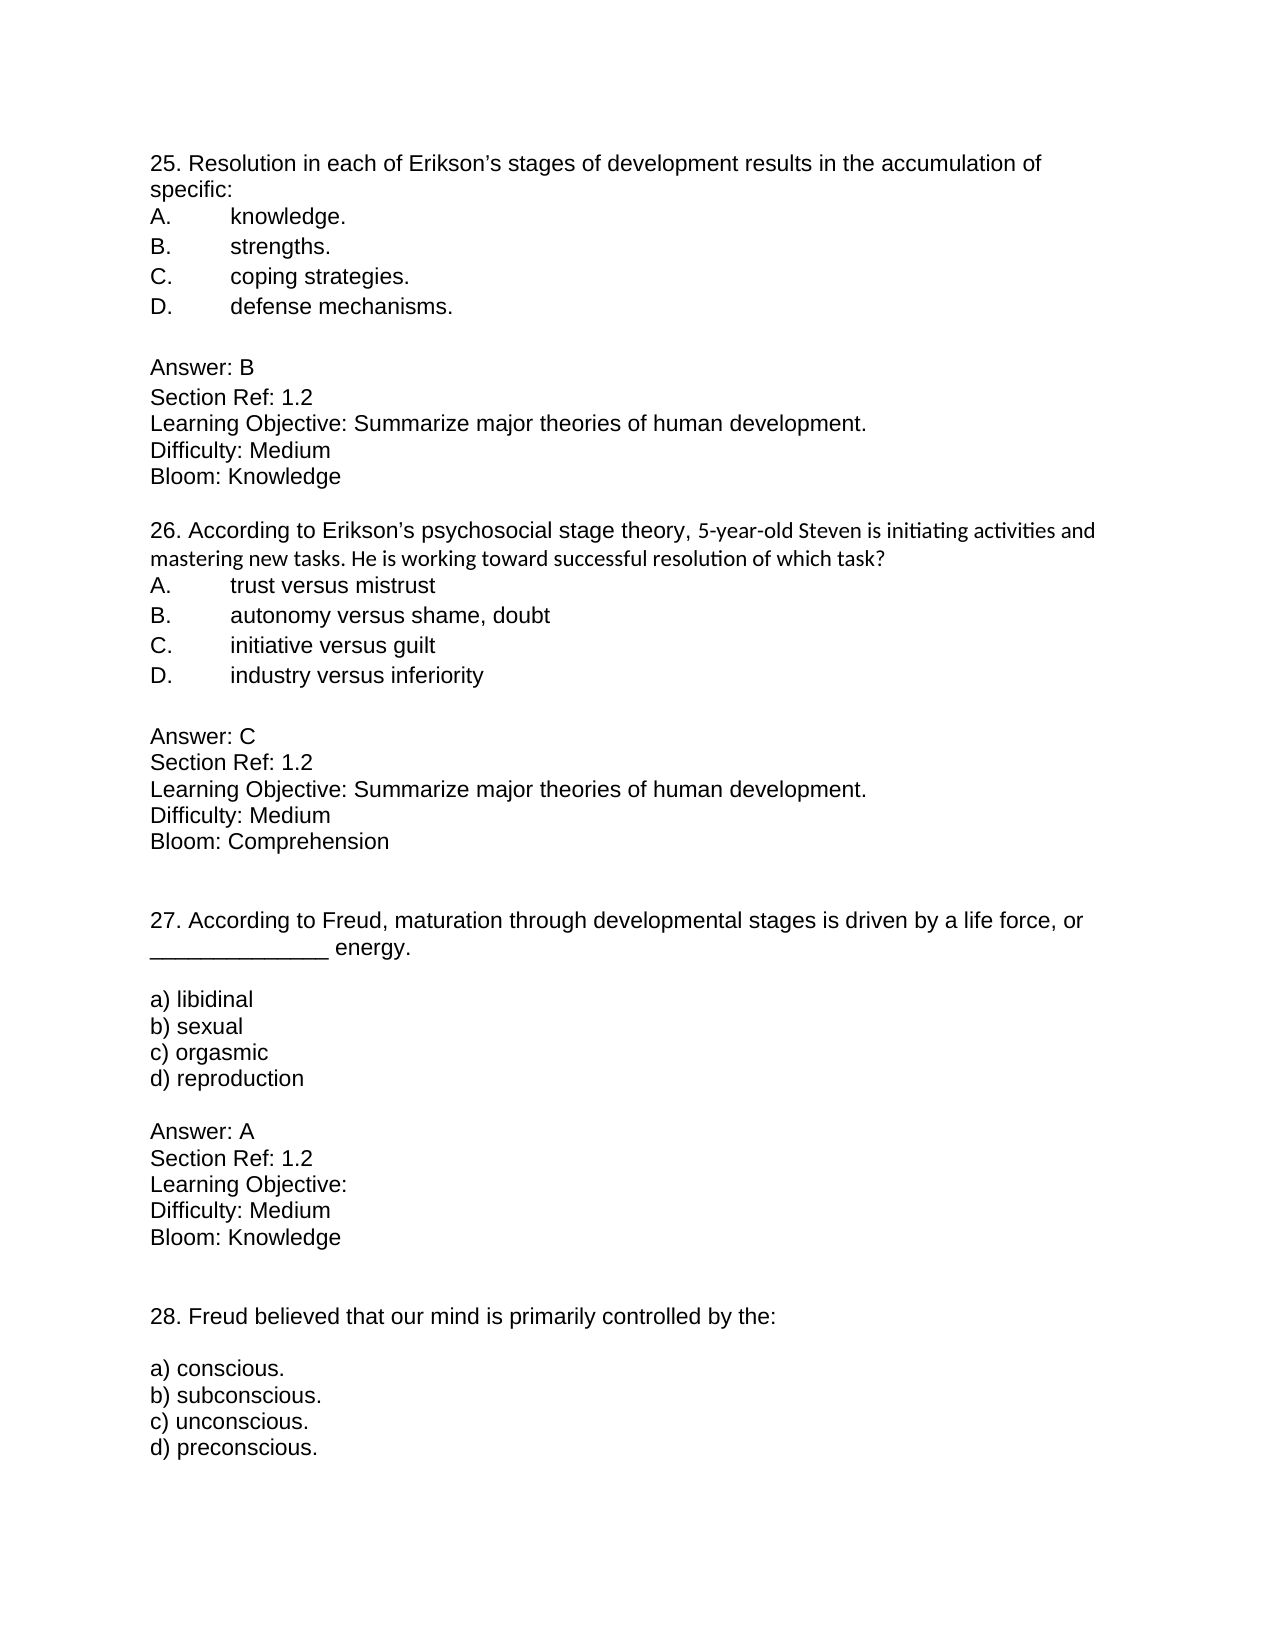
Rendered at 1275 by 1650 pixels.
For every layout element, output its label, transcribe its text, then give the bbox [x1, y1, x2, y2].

list coping strategies. [150, 263, 1125, 289]
text a) conscious. [150, 1355, 1125, 1382]
text Learning Objective: Summarize major theories of human development. [150, 776, 1125, 802]
text b) sexual [150, 1013, 1125, 1039]
list strengths. [150, 233, 1125, 259]
list initiative versus guilt [150, 632, 1125, 658]
text 25. Resolution in each of Erikson’s stages of development results in the accumulation of specific: [150, 150, 1125, 203]
text Bloom: Knowledge [150, 463, 1125, 489]
text Section Ref: 1.2 [150, 384, 1125, 410]
text b) subconscious. [150, 1382, 1125, 1408]
list industry versus inferiority [150, 662, 1125, 689]
text Difficulty: Medium [150, 437, 1125, 463]
text d) reproduction [150, 1065, 1125, 1092]
text c) orgasmic [150, 1039, 1125, 1065]
text a) libidinal [150, 986, 1125, 1013]
text Bloom: Knowledge [150, 1223, 1125, 1250]
list defense mechanisms. [150, 293, 1125, 320]
text Answer: B [150, 354, 1125, 380]
text 26. According to Erikson’s psychosocial stage theory, 5-year-old Steven is initiating activities and mastering new tasks. He is working toward successful resolution of which task? [150, 516, 1125, 572]
text Difficulty: Medium [150, 802, 1125, 828]
list knowledge. [150, 203, 1125, 229]
list autonomy versus shame, doubt [150, 602, 1125, 628]
list trust versus mistrust [150, 572, 1125, 598]
text 27. According to Freud, maturation through developmental stages is driven by a life force, or ______________ energy. [150, 907, 1125, 960]
text Section Ref: 1.2 [150, 1144, 1125, 1171]
text Answer: A [150, 1118, 1125, 1144]
text Bloom: Comprehension [150, 828, 1125, 854]
text d) preconscious. [150, 1434, 1125, 1461]
text 28. Freud believed that our mind is primarily controlled by the: [150, 1303, 1125, 1329]
text Answer: C [150, 723, 1125, 749]
text Learning Objective: [150, 1171, 1125, 1197]
text Difficulty: Medium [150, 1197, 1125, 1223]
text Learning Objective: Summarize major theories of human development. [150, 410, 1125, 437]
text c) unconscious. [150, 1408, 1125, 1434]
text Section Ref: 1.2 [150, 749, 1125, 776]
